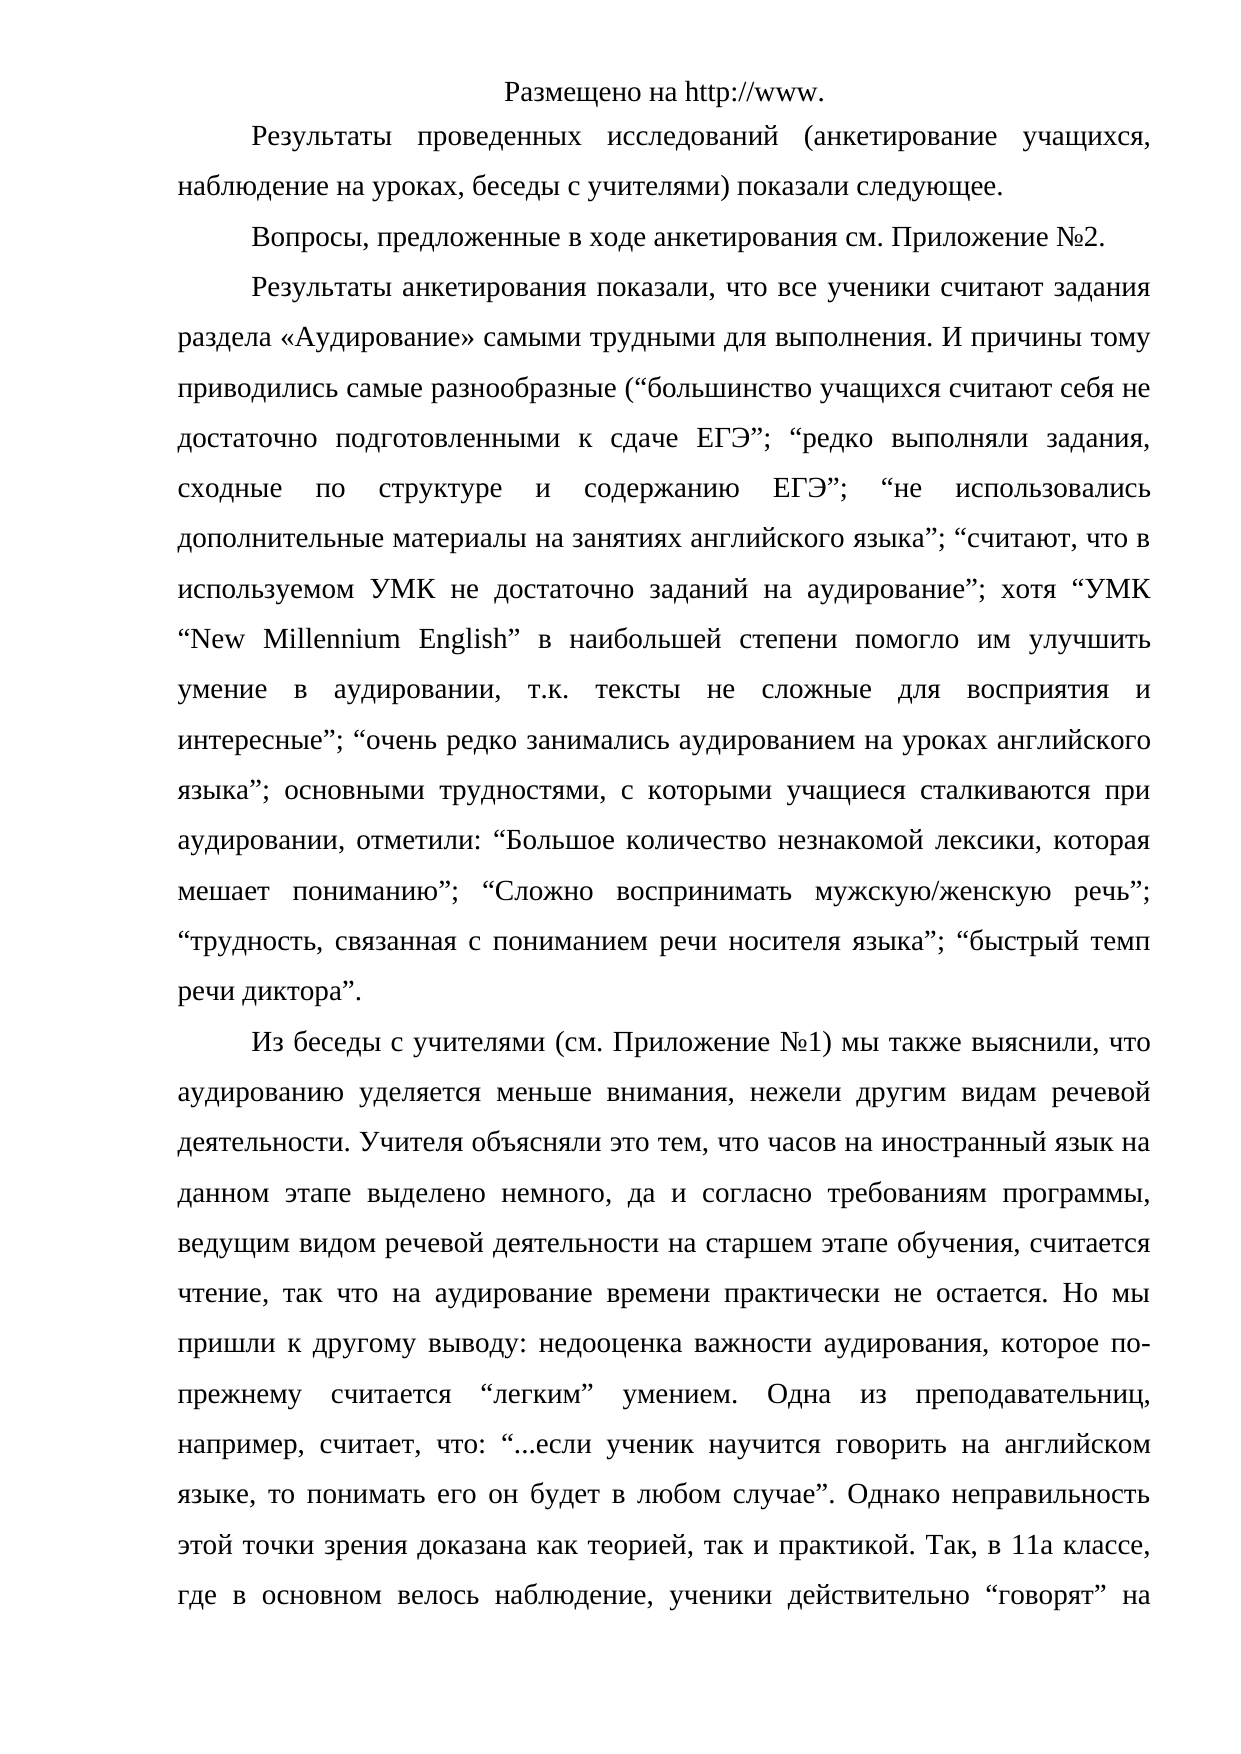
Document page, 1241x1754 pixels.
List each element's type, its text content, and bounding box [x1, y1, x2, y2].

text Результаты анкетирования показали, что все ученики считают задания раздела «Аудирование» самыми трудными для выполнения. И причины тому приводились самые разнообразные (“большинство учащихся считают себя не достаточно подготовленными к сдаче ЕГЭ”; “редко выполняли задания, сходные по структуре и содержанию ЕГЭ”; “не использовались дополнительные материалы на занятиях английского языка”; “считают, что в используемом УМК не достаточно заданий на аудирование”; хотя “УМК “New Millennium English” в наибольшей степени помогло им улучшить умение в аудировании, т.к. тексты не сложные для восприятия и интересные”; “очень редко занимались аудированием на уроках английского языка”; основными трудностями, с которыми учащиеся сталкиваются при аудировании, отметили: “Большое количество незнакомой лексики, которая мешает пониманию”; “Сложно воспринимать мужскую/женскую речь”; “трудность, связанная с пониманием речи носителя языка”; “быстрый темп речи диктора”. [177, 269, 1152, 1007]
text Вопросы, предложенные в ходе анкетирования см. Приложение №2. [177, 219, 1152, 252]
text Результаты проведенных исследований (анкетирование учащихся, наблюдение на уроках, беседы с учителями) показали следующее. [177, 118, 1152, 202]
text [177, 1024, 1152, 1611]
